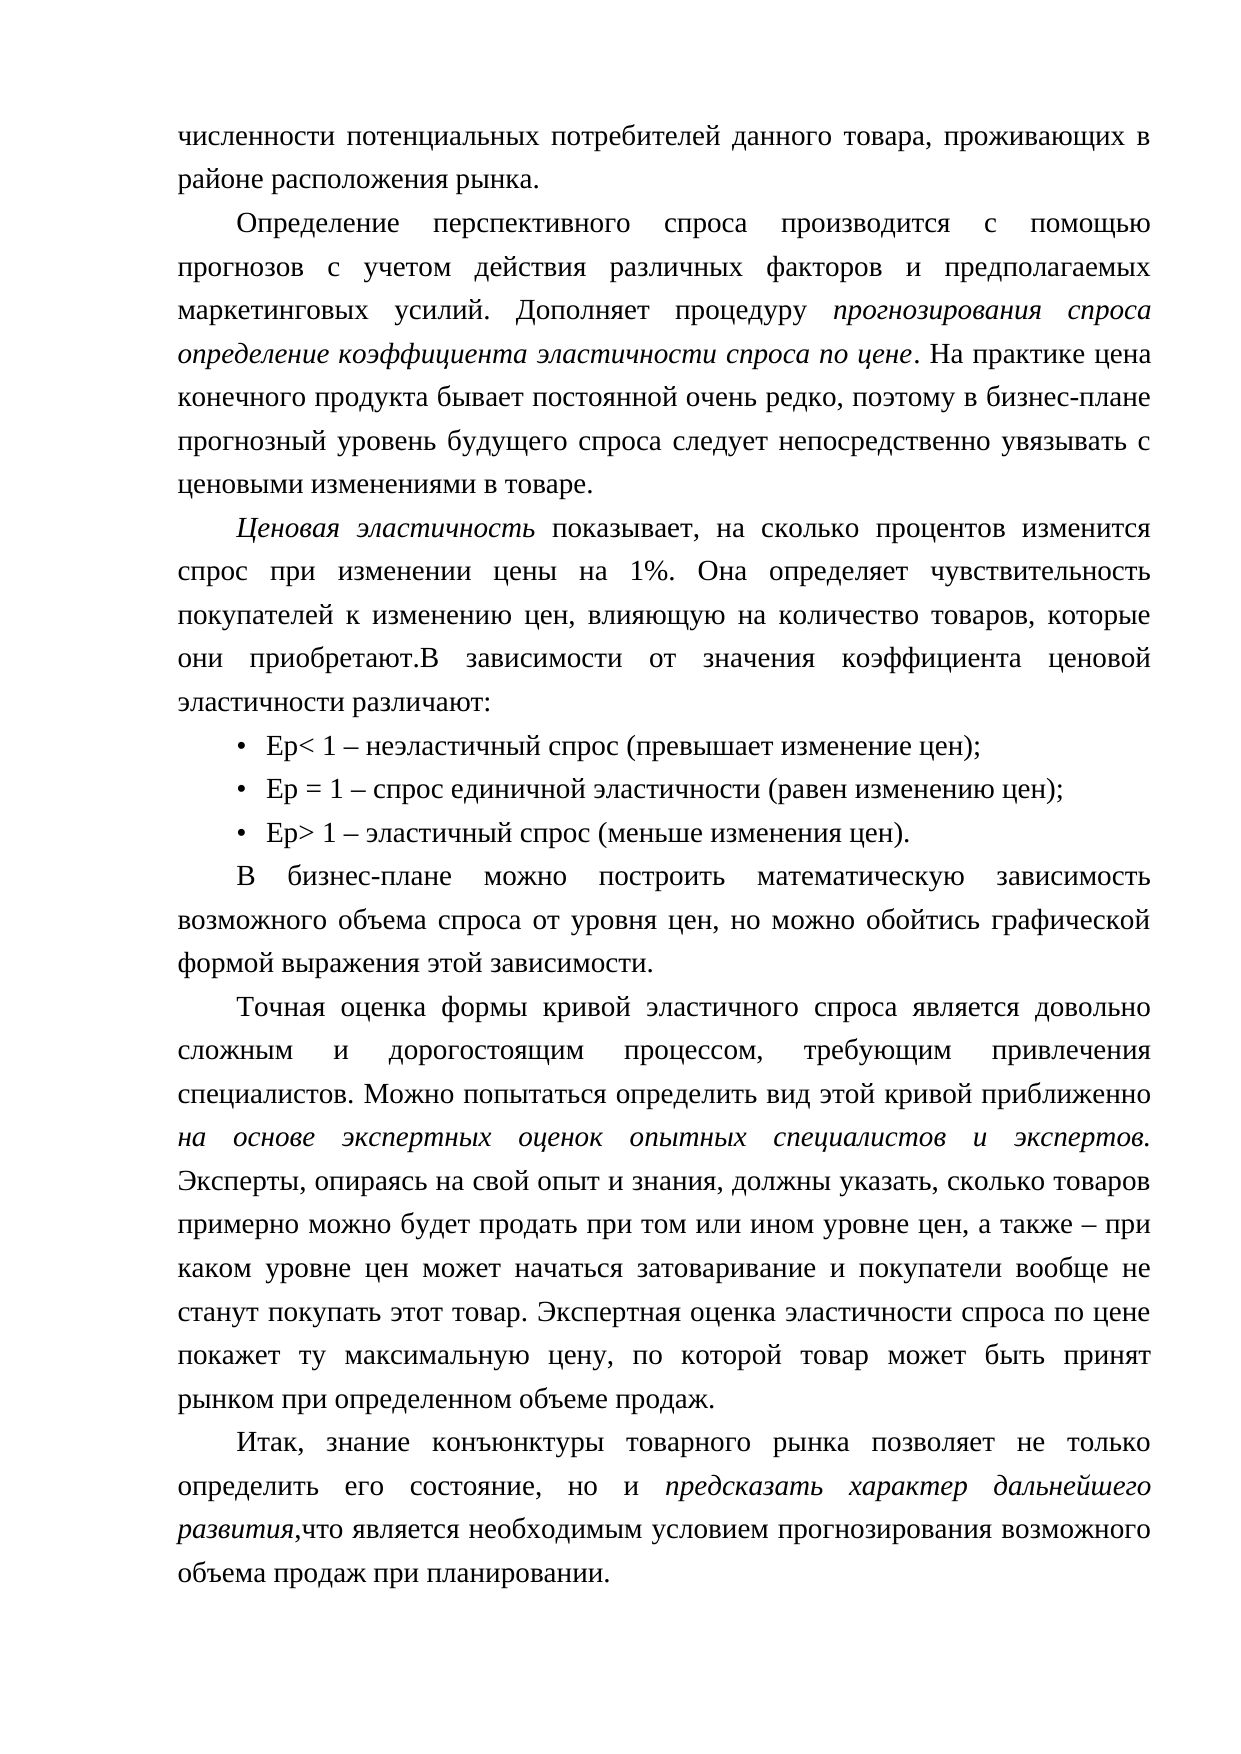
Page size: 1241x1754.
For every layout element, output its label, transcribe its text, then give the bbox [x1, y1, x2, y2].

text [177, 118, 1152, 195]
text В бизнес-плане можно построить математическую зависимость возможного объема спроса от уровня цен, но можно обойтись графической формой выражения этой зависимости. [177, 858, 1152, 979]
text • Eр> 1 – эластичный спрос (меньше изменения цен). [177, 815, 1152, 848]
text • Eр = 1 – спрос единичной эластичности (равен изменению цен); [177, 771, 1152, 805]
text Итак, знание конъюнктуры товарного рынка позволяет не только определить его состояние, но и предсказать характер дальнейшего развития,что является необходимым условием прогнозирования возможного объема продаж при планировании. [177, 1424, 1152, 1588]
text • Eр< 1 – неэластичный спрос (превышает изменение цен); [177, 728, 1152, 761]
text Определение перспективного спроса производится с помощью прогнозов с учетом действия различных факторов и предполагаемых маркетинговых усилий. Дополняет процедуру прогнозирования спроса определение коэффициента эластичности спроса по цене. На практике цена конечного продукта бывает постоянной очень редко, поэтому в бизнес-плане прогнозный уровень будущего спроса следует непосредственно увязывать с ценовыми изменениями в товаре. [177, 205, 1152, 500]
text Точная оценка формы кривой эластичного спроса является довольно сложным и дорогостоящим процессом, требующим привлечения специалистов. Можно попытаться определить вид этой кривой приближенно на основе экспертных оценок опытных специалистов и экспертов. Эксперты, опираясь на свой опыт и знания, должны указать, сколько товаров примерно можно будет продать при том или ином уровне цен, а также – при каком уровне цен может начаться затоваривание и покупатели вообще не станут покупать этот товар. Экспертная оценка эластичности спроса по цене покажет ту максимальную цену, по которой товар может быть принят рынком при определенном объеме продаж. [177, 989, 1152, 1414]
text Ценовая эластичность показывает, на сколько процентов изменится спрос при изменении цены на 1%. Она определяет чувствительность покупателей к изменению цен, влияющую на количество товаров, которые они приобретают.В зависимости от значения коэффициента ценовой эластичности различают: [177, 510, 1152, 718]
